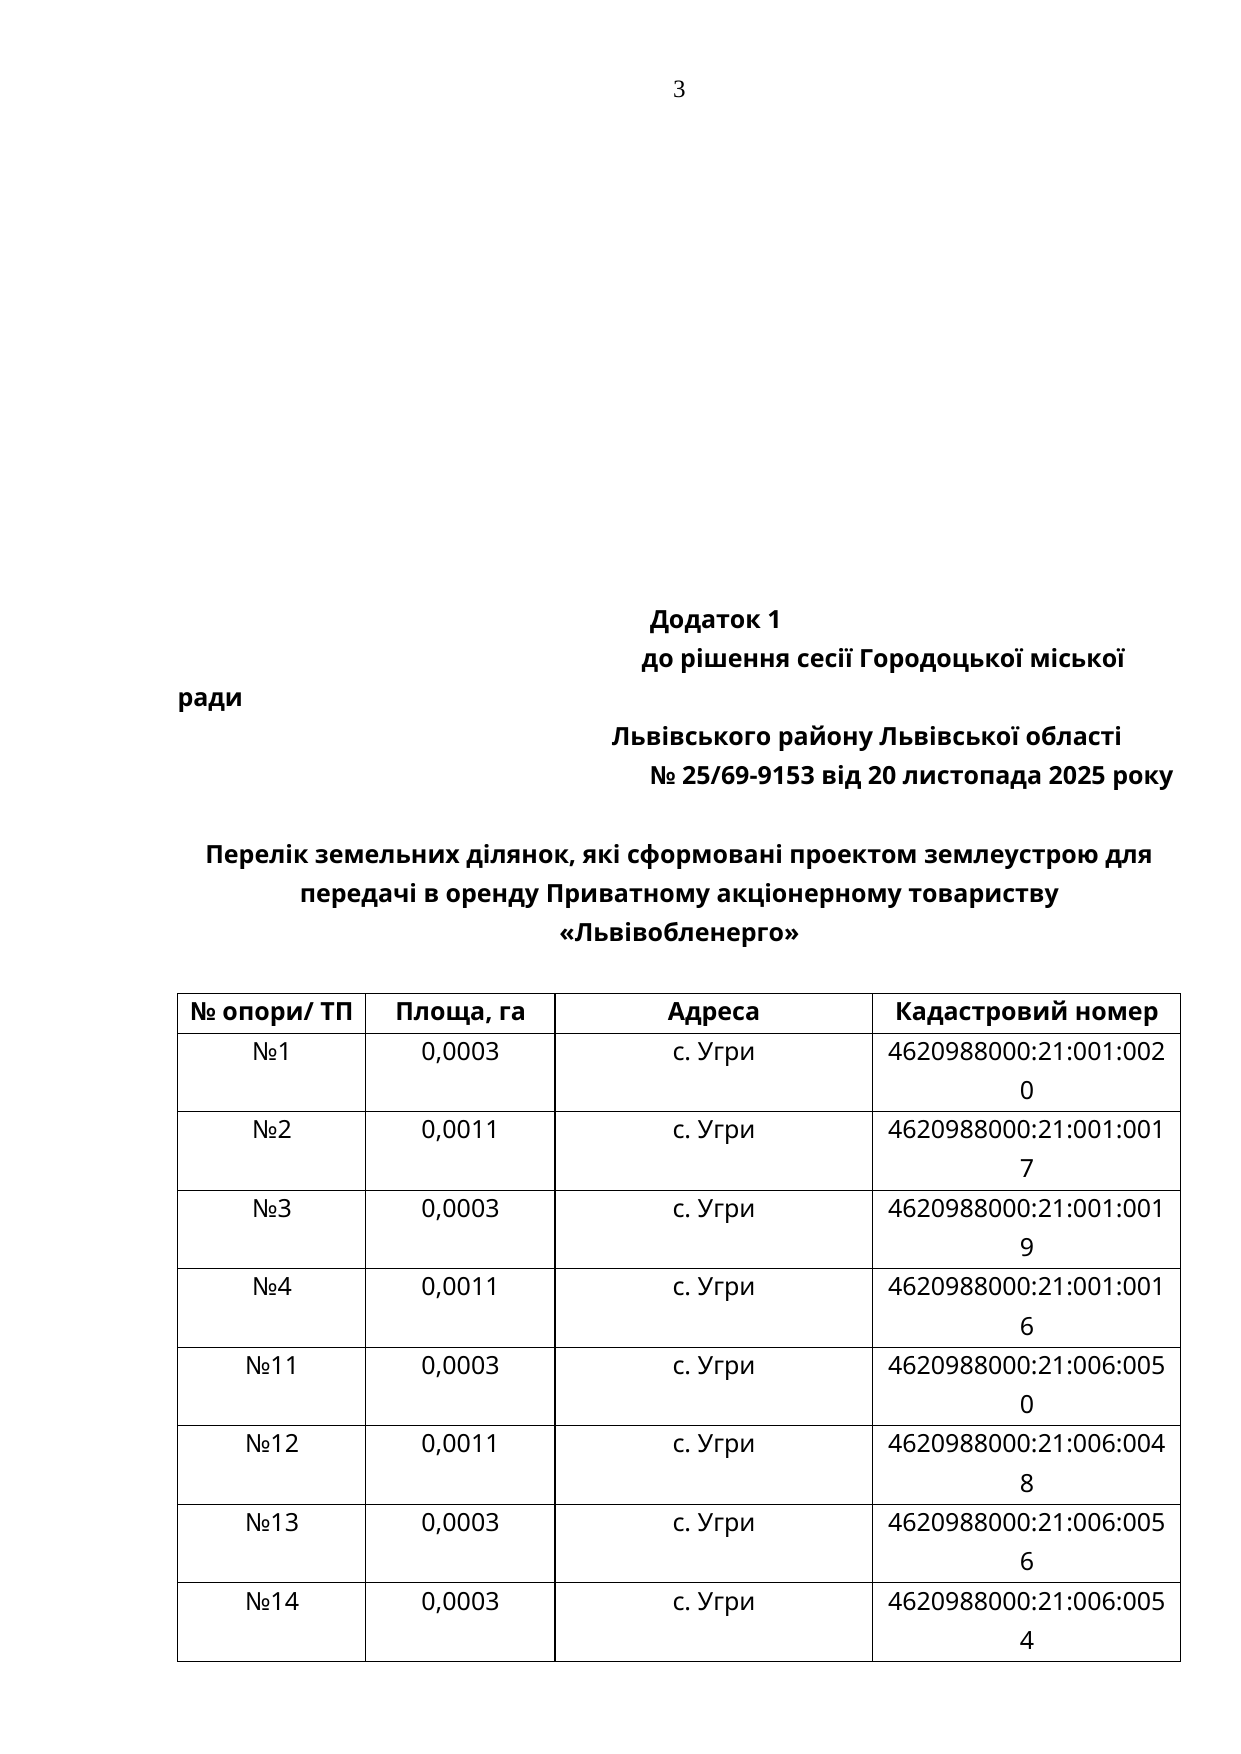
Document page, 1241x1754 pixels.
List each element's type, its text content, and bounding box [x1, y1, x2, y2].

text Львівського району Львівської області [177, 719, 1181, 753]
table_cell 4620988000:21:001:0016 [873, 1269, 1180, 1347]
table_cell 0,0003 [366, 1191, 554, 1268]
table_cell 0,0011 [366, 1426, 554, 1504]
table_header Кадастровий номер [873, 994, 1180, 1032]
table_header Адреса [556, 994, 872, 1032]
text Додаток 1 [177, 601, 1181, 635]
table_cell с. Угри [556, 1505, 872, 1582]
table_cell с. Угри [556, 1191, 872, 1268]
table_cell №13 [178, 1505, 365, 1582]
table_header № опори/ ТП [178, 994, 365, 1032]
table_cell №3 [178, 1191, 365, 1268]
table_header Площа, га [366, 994, 554, 1032]
table_cell с. Угри [556, 1426, 872, 1504]
table_cell 4620988000:21:001:0019 [873, 1191, 1180, 1268]
table_cell №2 [178, 1112, 365, 1189]
table_cell с. Угри [556, 1348, 872, 1425]
text № 25/69-9153 від 20 листопада 2025 року [177, 758, 1181, 792]
table_cell 0,0003 [366, 1505, 554, 1582]
table_cell 0,0011 [366, 1112, 554, 1189]
table_cell с. Угри [556, 1583, 872, 1661]
table_cell с. Угри [556, 1269, 872, 1347]
table_cell №11 [178, 1348, 365, 1425]
table_cell 4620988000:21:001:0017 [873, 1112, 1180, 1189]
table_cell 4620988000:21:001:0020 [873, 1034, 1180, 1111]
table_cell 0,0003 [366, 1348, 554, 1425]
table_cell 0,0003 [366, 1583, 554, 1661]
table_cell 4620988000:21:006:0054 [873, 1583, 1180, 1661]
table_cell с. Угри [556, 1112, 872, 1189]
text Перелік земельних ділянок, які сформовані проектом землеустрою для передачі в оренду Приватному акціонерному товариству «Львівобленерго» [177, 836, 1181, 949]
text до рішення сесії Городоцької міської ради [177, 641, 1181, 714]
table_cell №14 [178, 1583, 365, 1661]
table_cell 0,0011 [366, 1269, 554, 1347]
table_cell №1 [178, 1034, 365, 1111]
table_cell 4620988000:21:006:0048 [873, 1426, 1180, 1504]
table_cell №12 [178, 1426, 365, 1504]
table_cell №4 [178, 1269, 365, 1347]
table_cell с. Угри [556, 1034, 872, 1111]
table_cell 4620988000:21:006:0056 [873, 1505, 1180, 1582]
table_cell 4620988000:21:006:0050 [873, 1348, 1180, 1425]
table_cell 0,0003 [366, 1034, 554, 1111]
